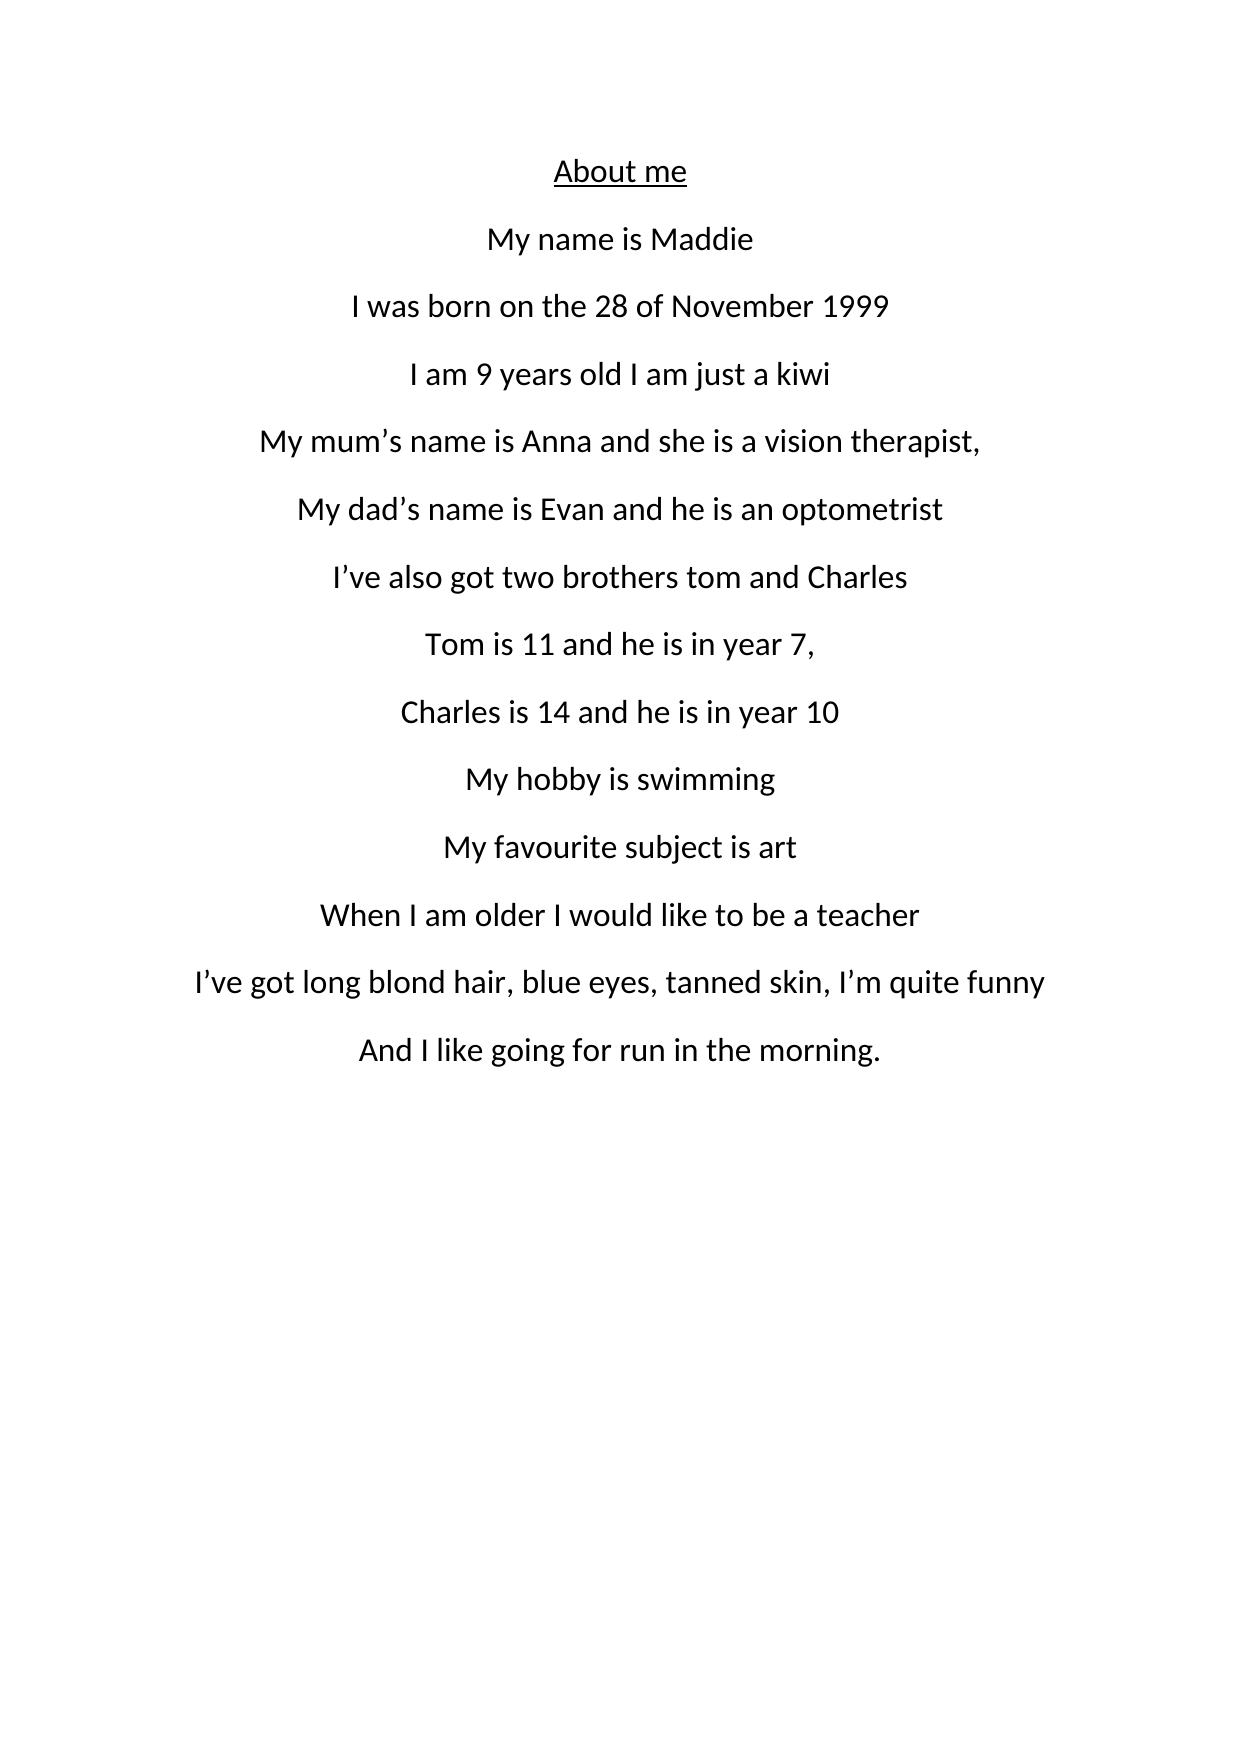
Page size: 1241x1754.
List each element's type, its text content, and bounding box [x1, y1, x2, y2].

text My name is Maddie [150, 218, 1090, 258]
text My mum’s name is Anna and she is a vision therapist, [150, 420, 1090, 461]
text My favourite subject is art [150, 826, 1090, 867]
text I’ve got long blond hair, blue eyes, tanned skin, I’m quite funny [150, 961, 1090, 1002]
text Tom is 11 and he is in year 7, [150, 623, 1090, 664]
text And I like going for run in the morning. [150, 1029, 1090, 1069]
text I’ve also got two brothers tom and Charles [150, 556, 1090, 596]
text I am 9 years old I am just a kiwi [150, 353, 1090, 393]
text About me [150, 150, 1090, 191]
text I was born on the 28 of November 1999 [150, 285, 1090, 326]
text My dad’s name is Evan and he is an optometrist [150, 488, 1090, 529]
text Charles is 14 and he is in year 10 [150, 691, 1090, 732]
text When I am older I would like to be a teacher [150, 894, 1090, 934]
text My hobby is swimming [150, 758, 1090, 799]
